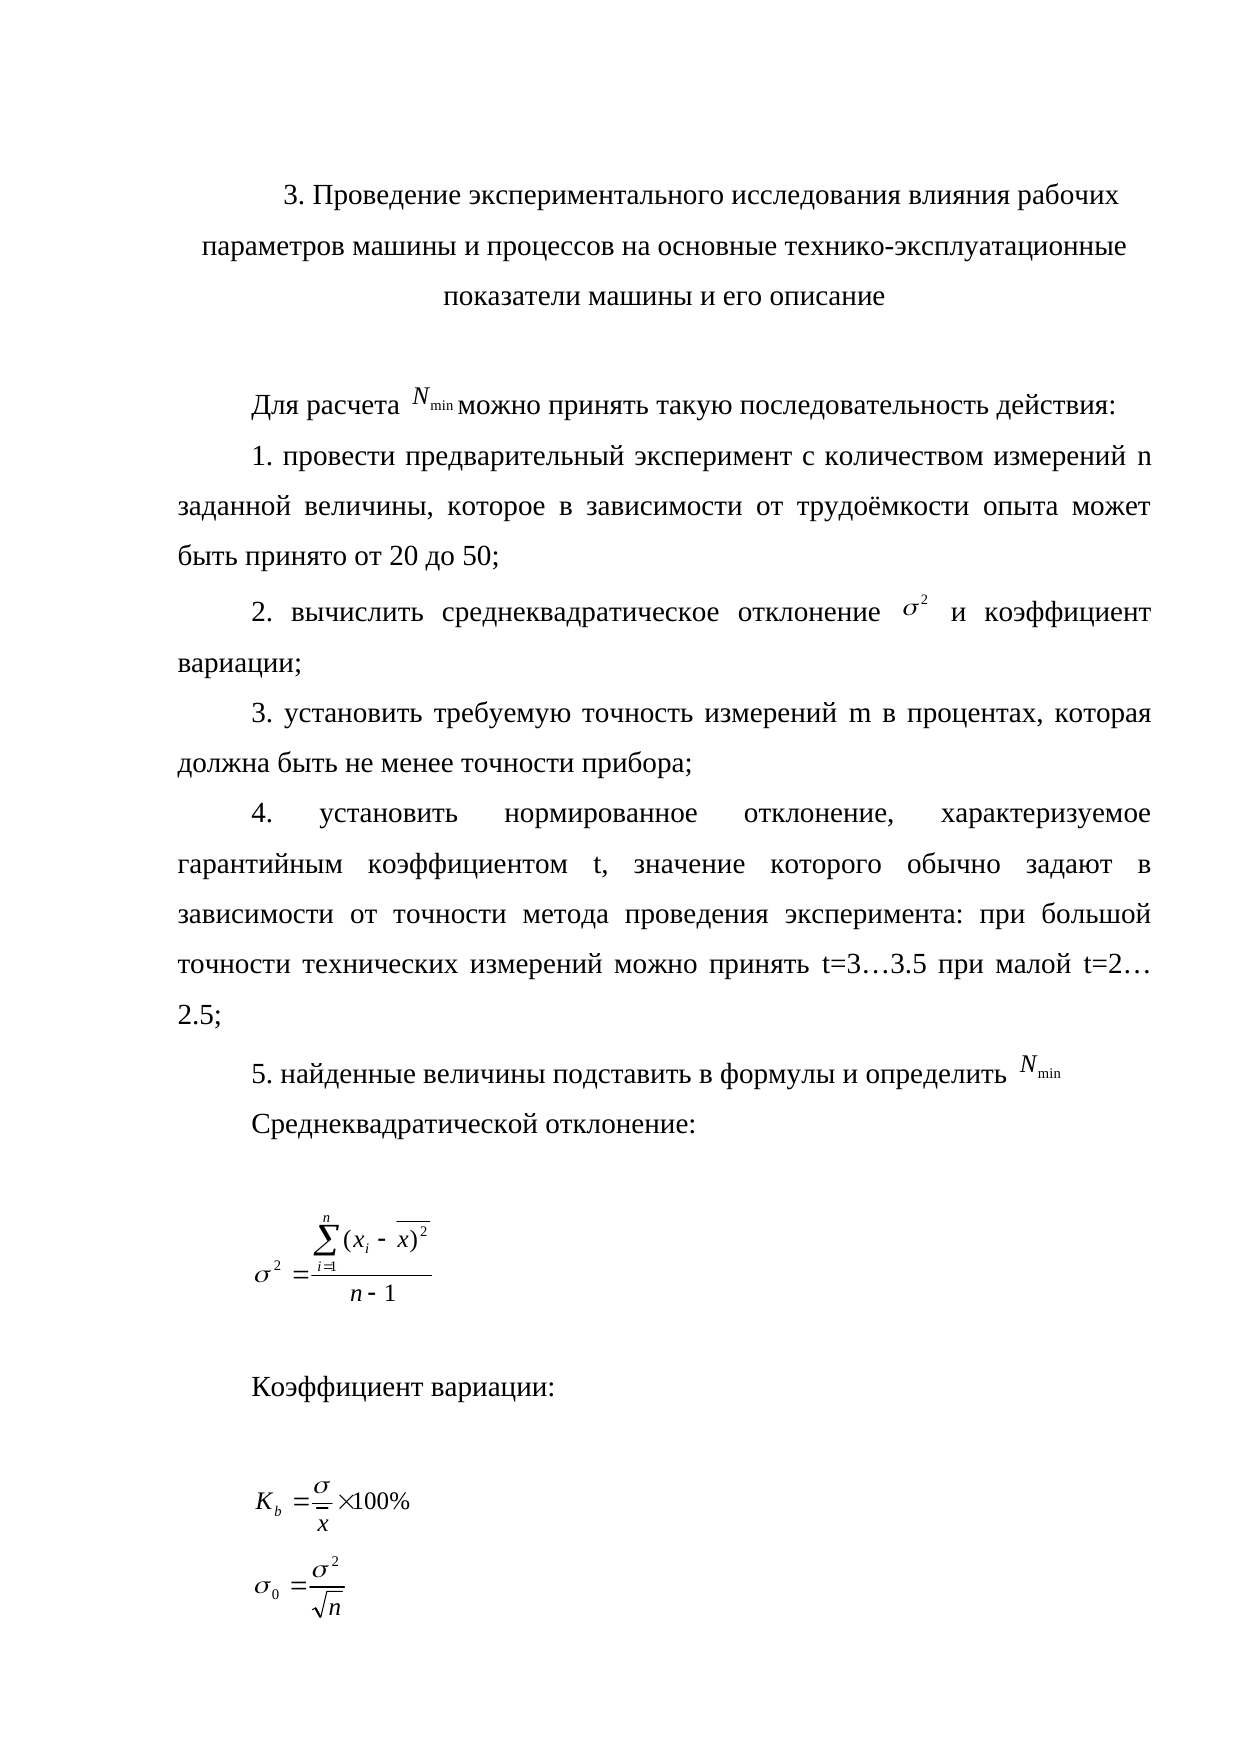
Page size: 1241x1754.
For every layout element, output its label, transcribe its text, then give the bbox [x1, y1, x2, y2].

text 3. установить требуемую точность измерений m в процентах, которая должна быть не менее точности прибора; [177, 695, 1152, 779]
text 5. найденные величины подставить в формулы и определить [177, 1047, 1152, 1089]
text Среднеквадратической отклонение: [177, 1106, 1152, 1140]
text 3. Проведение экспериментального исследования влияния рабочих параметров машины и процессов на основные технико-эксплуатационные показатели машины и его описание [177, 177, 1152, 312]
text Коэффициент вариации: [177, 1369, 1152, 1403]
text 2. вычислить среднеквадратическое отклонение и коэффициент вариации; [177, 589, 1152, 678]
text 4. установить нормированное отклонение, характеризуемое гарантийным коэффициентом t, значение которого обычно задают в зависимости от точности метода проведения эксперимента: при большой точности технических измерений можно принять t=3…3.5 при малой t=2…2.5; [177, 796, 1152, 1030]
text 1. провести предварительный эксперимент с количеством измерений n заданной величины, которое в зависимости от трудоёмкости опыта может быть принято от 20 до 50; [177, 438, 1152, 572]
text Для расчета можно принять такую последовательность действия: [177, 379, 1152, 421]
